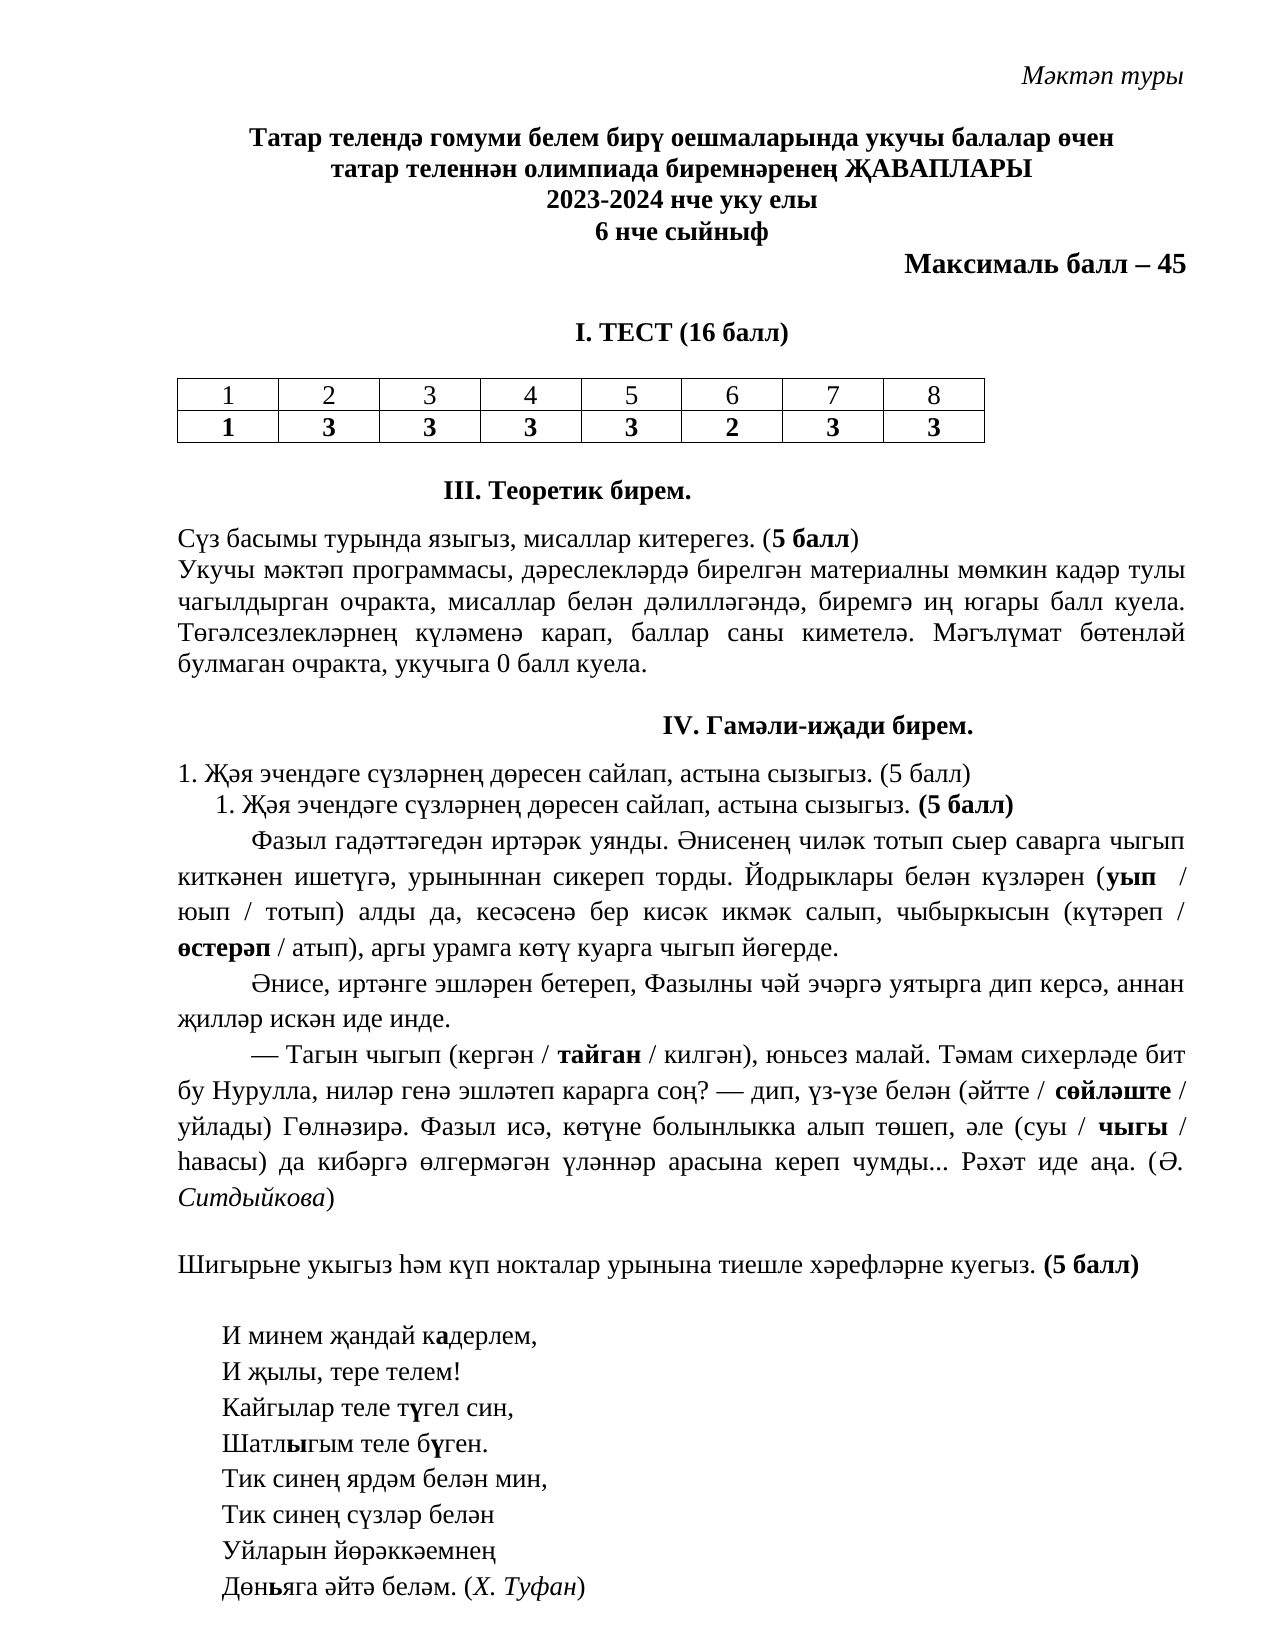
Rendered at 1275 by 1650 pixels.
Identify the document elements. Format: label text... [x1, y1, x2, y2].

list 1. Җәя эчендәге сүзләрнең дөресен сайлап, астына сызыгыз. (5 балл) [177, 757, 1186, 788]
text — Тагын чыгып (кергән / тайган / килгән), юньсез малай. Тәмам сихерләде бит бу Нурулла, ниләр генә эшләтеп карарга соң? — дип, үз-үзе белән (әйтте / сөйләште / уйлады) Гөлнәзирә. Фазыл исә, көтүне болынлыкка алып төшеп, әле (суы / чыгы / һавасы) да кибәргә өлгермәгән үләннәр арасына кереп чумды... Рәхәт иде аңа. (Ә. Ситдыйкова) [177, 1038, 1186, 1212]
text I. ТЕСТ (16 балл) [177, 316, 1186, 347]
list Тик синең сүзләр белән [177, 1498, 1186, 1529]
text Мәктәп туры [177, 59, 1186, 90]
table_header 1 [178, 379, 278, 410]
list Уйларын йөрәккәемнең [177, 1534, 1186, 1565]
table_header 5 [582, 379, 681, 410]
list Кайгылар теле түгел син, [177, 1391, 1186, 1422]
table_cell 3 [783, 411, 883, 442]
text Максималь балл – 45 [177, 246, 1186, 279]
list Укучы мәктәп программасы, дәреслекләрдә бирелгән материалны мөмкин кадәр тулы чагылдырган очракта, мисаллар белән дәлилләгәндә, биремгә иң югары балл куела. Төгәлсезлекләрнең күләменә карап, баллар саны киметелә. Мәгълүмат бөтенләй булмаган очракта, укучыга 0 балл куела. [177, 553, 1186, 678]
text 2023-2024 нче уку елы [177, 184, 1186, 215]
table_header 7 [783, 379, 883, 410]
text Әнисе, иртәнге эшләрен бетереп, Фазылны чәй эчәргә уятырга дип керсә, аннан җилләр искән иде инде. [177, 967, 1186, 1034]
table_cell 2 [682, 411, 782, 442]
text Фазыл гадәттәгедән иртәрәк уянды. Әнисенең чиләк тотып сыер саварга чыгып киткәнен ишетүгә, урыныннан сикереп торды. Йодрыклары белән күзләрен (уып / юып / тотып) алды да, кесәсенә бер кисәк икмәк салып, чыбыркысын (күтәреп / өстерәп / атып), аргы урамга көтү куарга чыгып йөгерде. [177, 824, 1186, 962]
list Тик синең ярдәм белән мин, [177, 1462, 1186, 1493]
table_cell 1 [178, 411, 278, 442]
table_cell 3 [279, 411, 379, 442]
table_cell 3 [884, 411, 984, 442]
table_header 2 [279, 379, 379, 410]
table_header 3 [380, 379, 480, 410]
list И җылы, тере телем! [177, 1355, 1186, 1386]
text 6 нче сыйныф [177, 215, 1186, 246]
table_cell 3 [380, 411, 480, 442]
text татар теленнән олимпиада биремнәренең ҖАВАПЛАРЫ [177, 152, 1186, 184]
text III. Теоретик бирем. [443, 474, 1186, 506]
table_cell 3 [582, 411, 681, 442]
table_header 8 [884, 379, 984, 410]
text Татар телендә гомуми белем бирү оешмаларында укучы балалар өчен [177, 121, 1186, 152]
table_header 4 [481, 379, 581, 410]
text 1. Җәя эчендәге сүзләрнең дөресен сайлап, астына сызыгыз. (5 балл) [177, 788, 1186, 819]
list И минем җандай кадерлем, [177, 1319, 1186, 1351]
table_cell 3 [481, 411, 581, 442]
list Дөньяга әйтә беләм. (Х. Туфан) [177, 1569, 1186, 1601]
text Шигырьне укыгыз һәм күп нокталар урынына тиешле хәрефләрне куегыз. (5 балл) [177, 1248, 1186, 1279]
table_header 6 [682, 379, 782, 410]
list Сүз басымы турында языгыз, мисаллар китерегез. (5 балл) [177, 522, 1186, 553]
list Шатлыгым теле бүген. [177, 1427, 1186, 1458]
text IV. Гамәли-иҗади бирем. [443, 709, 1186, 740]
